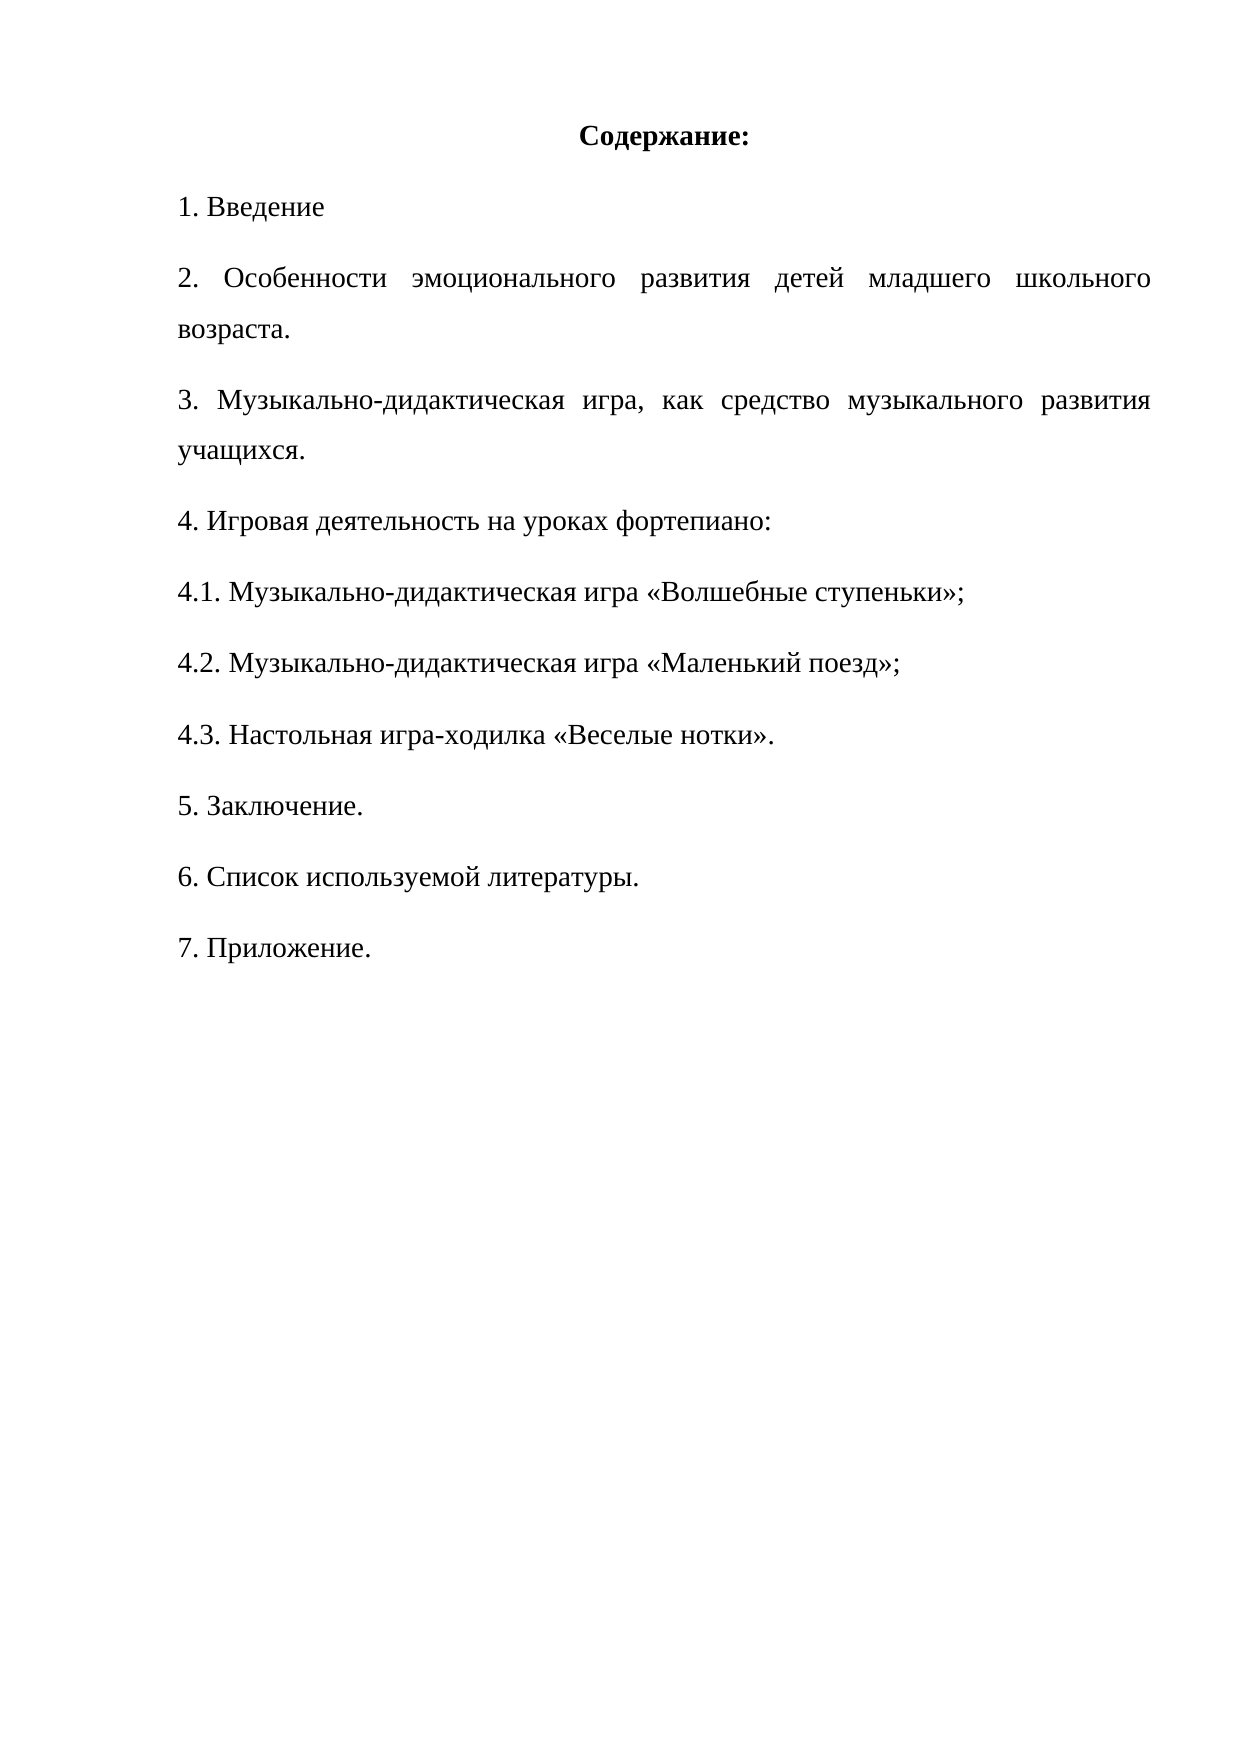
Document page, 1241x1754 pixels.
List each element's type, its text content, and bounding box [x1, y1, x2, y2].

text 4.1. Музыкально-дидактическая игра «Волшебные ступеньки»; [177, 574, 1152, 608]
text 4.2. Музыкально-дидактическая игра «Маленький поезд»; [177, 646, 1152, 679]
text 6. Список используемой литературы. [177, 859, 1152, 893]
text 1. Введение [177, 189, 1152, 223]
text 2. Особенности эмоционального развития детей младшего школьного возраста. [177, 260, 1152, 344]
text Содержание: [177, 118, 1152, 152]
text 5. Заключение. [177, 788, 1152, 821]
text 3. Музыкально-дидактическая игра, как средство музыкального развития учащихся. [177, 382, 1152, 466]
text 4. Игровая деятельность на уроках фортепиано: [177, 503, 1152, 537]
text 4.3. Настольная игра-ходилка «Веселые нотки». [177, 717, 1152, 750]
text 7. Приложение. [177, 930, 1152, 964]
